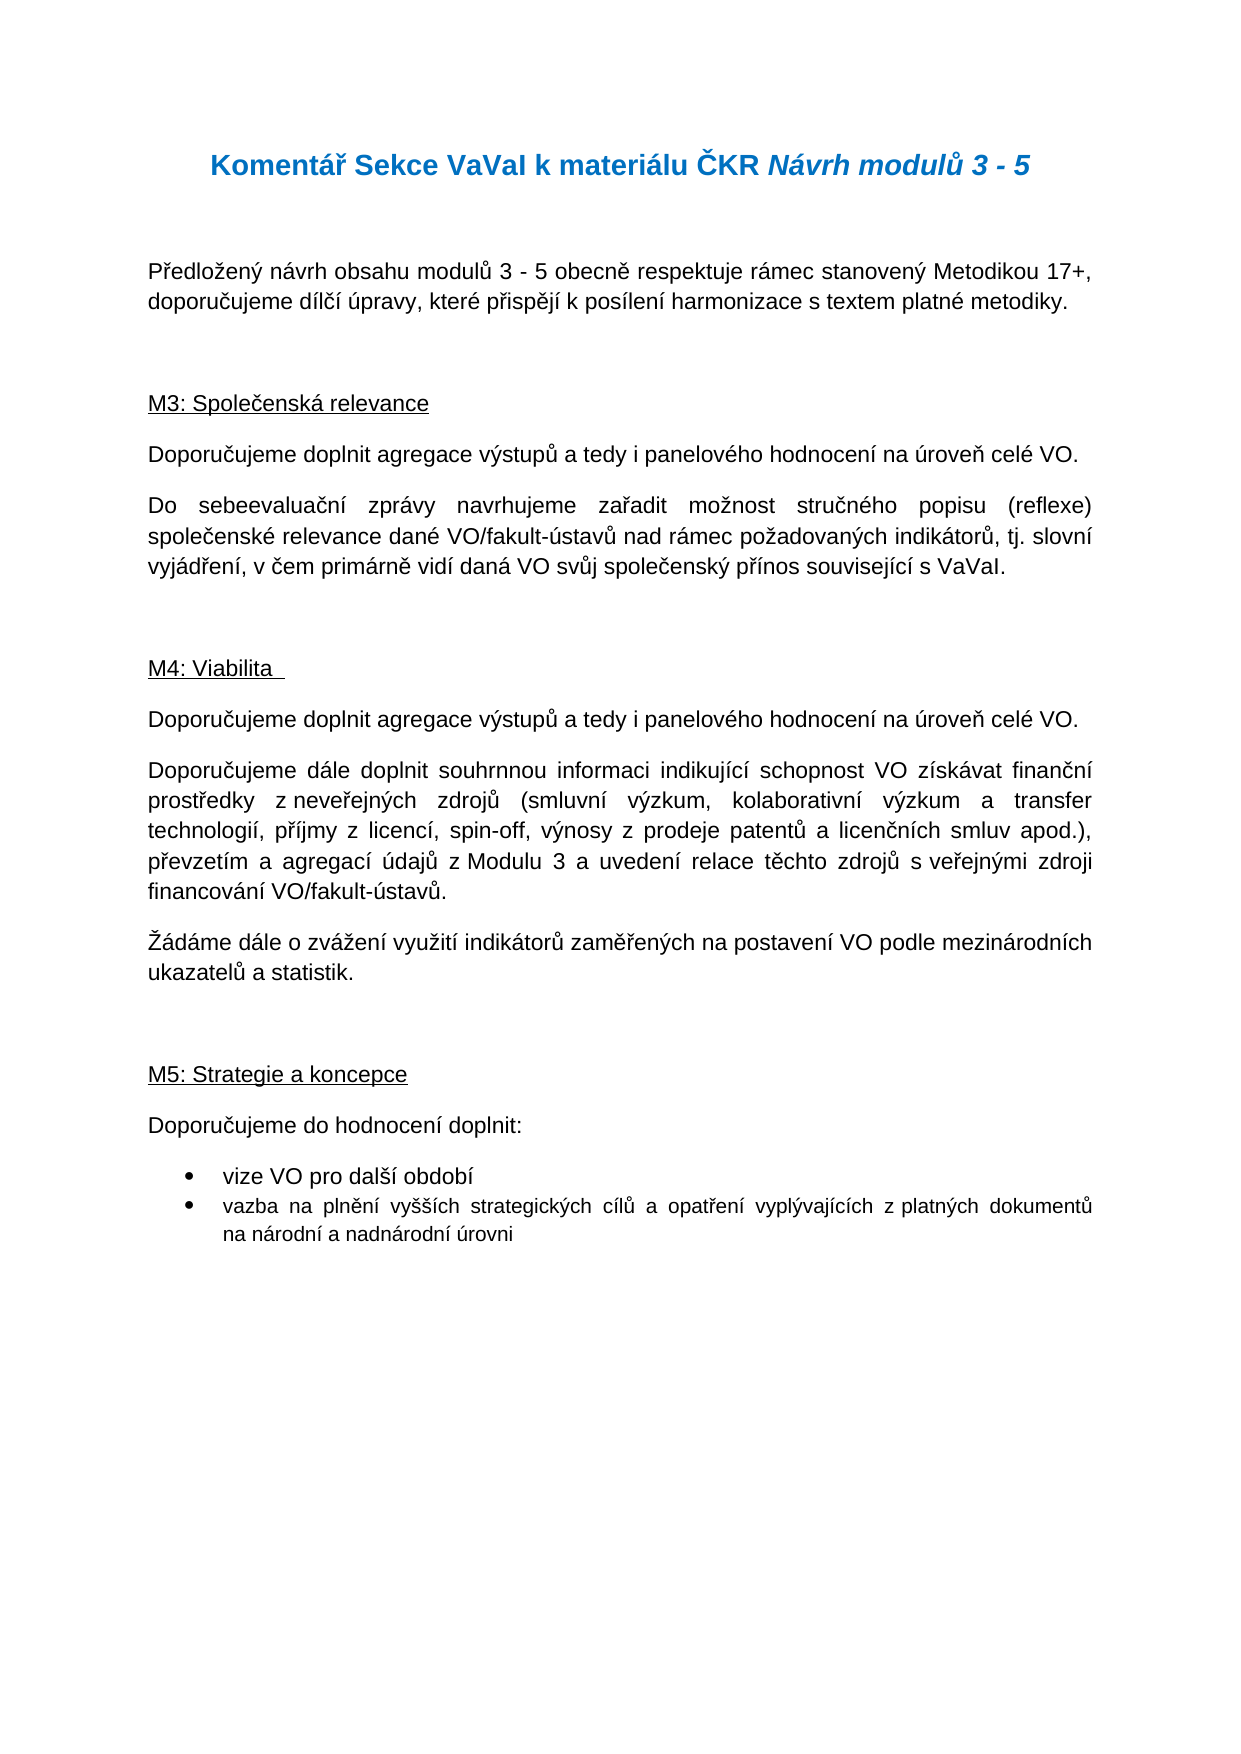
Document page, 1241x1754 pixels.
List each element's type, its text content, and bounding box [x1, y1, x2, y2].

text Žádáme dále o zvážení využití indikátorů zaměřených na postavení VO podle mezinárodních ukazatelů a statistik. [148, 929, 1093, 985]
list vazba na plnění vyšších strategických cílů a opatření vyplývajících z platných dokumentů na národní a nadnárodní úrovni [185, 1193, 1093, 1245]
text Komentář Sekce VaVaI k materiálu ČKR Návrh modulů 3 - 5 [148, 148, 1093, 181]
text Předložený návrh obsahu modulů 3 - 5 obecně respektuje rámec stanovený Metodikou 17+, doporučujeme dílčí úpravy, které přispějí k posílení harmonizace s textem platné metodiky. [148, 258, 1093, 314]
text Doporučujeme doplnit agregace výstupů a tedy i panelového hodnocení na úroveň celé VO. [148, 706, 1093, 732]
text Doporučujeme do hodnocení doplnit: [148, 1112, 1093, 1138]
text Doporučujeme doplnit agregace výstupů a tedy i panelového hodnocení na úroveň celé VO. [148, 441, 1093, 468]
text M4: Viabilita [148, 655, 1093, 681]
list vize VO pro další období [185, 1163, 1093, 1189]
text M5: Strategie a koncepce [148, 1061, 1093, 1087]
text M3: Společenská relevance [148, 390, 1093, 417]
text Doporučujeme dále doplnit souhrnnou informaci indikující schopnost VO získávat finanční prostředky z neveřejných zdrojů (smluvní výzkum, kolaborativní výzkum a transfer technologií, příjmy z licencí, spin-off, výnosy z prodeje patentů a licenčních smluv apod.), převzetím a agregací údajů z Modulu 3 a uvedení relace těchto zdrojů s veřejnými zdroji financování VO/fakult-ústavů. [148, 757, 1093, 904]
text Do sebeevaluační zprávy navrhujeme zařadit možnost stručného popisu (reflexe) společenské relevance dané VO/fakult-ústavů nad rámec požadovaných indikátorů, tj. slovní vyjádření, v čem primárně vidí daná VO svůj společenský přínos související s VaVaI. [148, 492, 1093, 579]
